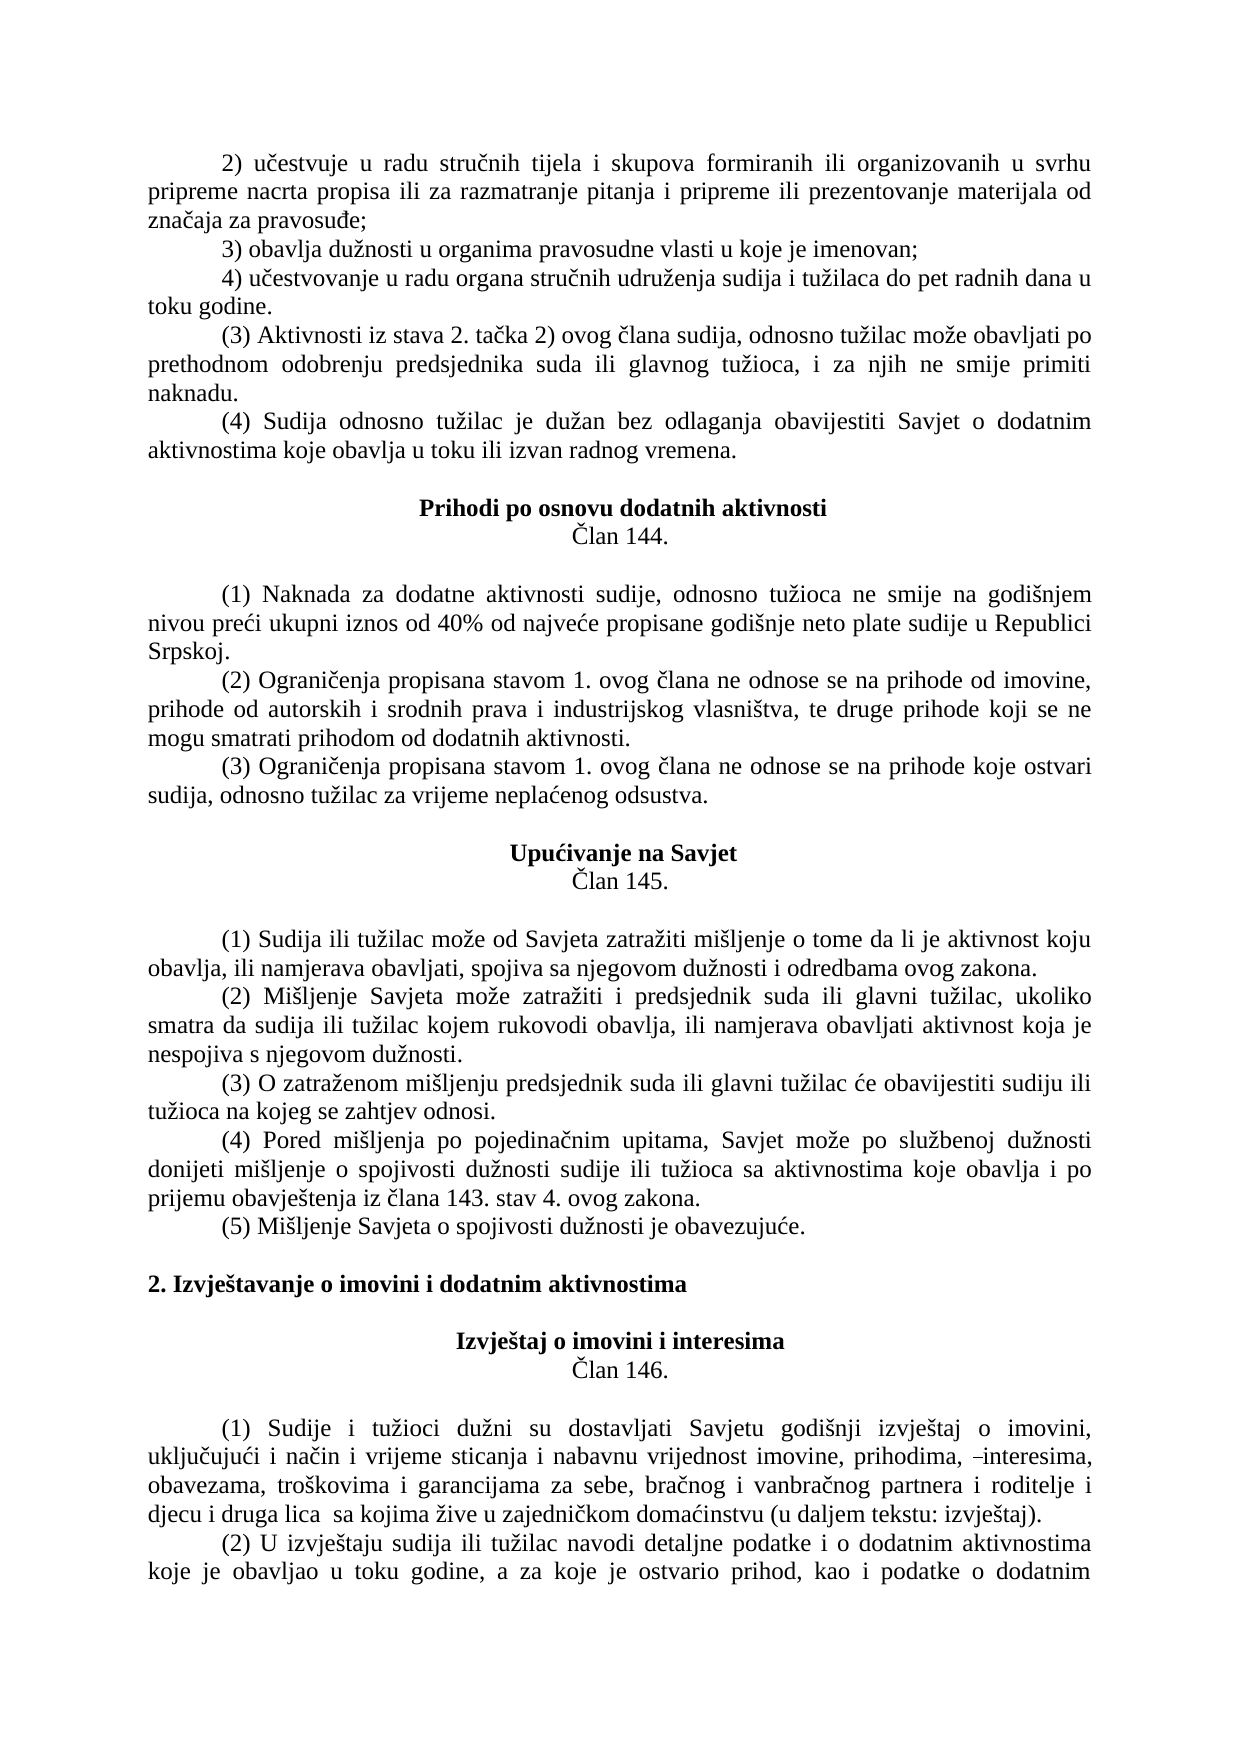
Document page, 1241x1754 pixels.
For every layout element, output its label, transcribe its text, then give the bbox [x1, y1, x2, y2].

text Prihodi po osnovu dodatnih aktivnosti [148, 493, 1093, 521]
text Izvještaj o imovini i interesima [148, 1326, 1093, 1355]
text 4) učestvovanje u radu organa stručnih udruženja sudija i tužilaca do pet radnih dana u toku godine. [148, 263, 1093, 320]
text (5) Mišljenje Savjeta o spojivosti dužnosti je obavezujuće. [148, 1211, 1093, 1240]
text 2) učestvuje u radu stručnih tijela i skupova formiranih ili organizovanih u svrhu pripreme nacrta propisa ili za razmatranje pitanja i pripreme ili prezentovanje materijala od značaja za pravosuđe; [148, 148, 1093, 234]
text (3) Aktivnosti iz stava 2. tačka 2) ovog člana sudija, odnosno tužilac može obavljati po prethodnom odobrenju predsjednika suda ili glavnog tužioca, i za njih ne smije primiti naknadu. [148, 320, 1093, 406]
text (3) Ograničenja propisana stavom 1. ovog člana ne odnose se na prihode koje ostvari sudija, odnosno tužilac za vrijeme neplaćenog odsustva. [148, 751, 1093, 809]
text (4) Pored mišljenja po pojedinačnim upitama, Savjet može po službenoj dužnosti donijeti mišljenje o spojivosti dužnosti sudije ili tužioca sa aktivnostima koje obavlja i po prijemu obavještenja iz člana 143. stav 4. ovog zakona. [148, 1125, 1093, 1211]
text (1) Sudija ili tužilac može od Savjeta zatražiti mišljenje o tome da li je aktivnost koju obavlja, ili namjerava obavljati, spojiva sa njegovom dužnosti i odredbama ovog zakona. [148, 924, 1093, 981]
text (2) Ograničenja propisana stavom 1. ovog člana ne odnose se na prihode od imovine, prihode od autorskih i srodnih prava i industrijskog vlasništva, te druge prihode koji se ne mogu smatrati prihodom od dodatnih aktivnosti. [148, 665, 1093, 751]
text Član 146. [148, 1355, 1093, 1384]
text Član 145. [148, 866, 1093, 895]
text (3) O zatraženom mišljenju predsjednik suda ili glavni tužilac će obavijestiti sudiju ili tužioca na kojeg se zahtjev odnosi. [148, 1068, 1093, 1125]
text 3) obavlja dužnosti u organima pravosudne vlasti u koje je imenovan; [148, 234, 1093, 263]
text 2. Izvještavanje o imovini i dodatnim aktivnostima [148, 1269, 1093, 1298]
text (4) Sudija odnosno tužilac je dužan bez odlaganja obavijestiti Savjet o dodatnim aktivnostima koje obavlja u toku ili izvan radnog vremena. [148, 406, 1093, 464]
text Upućivanje na Savjet [148, 838, 1093, 866]
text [148, 1528, 1093, 1585]
text Član 144. [148, 521, 1093, 550]
text (2) Mišljenje Savjeta može zatražiti i predsjednik suda ili glavni tužilac, ukoliko smatra da sudija ili tužilac kojem rukovodi obavlja, ili namjerava obavljati aktivnost koja je nespojiva s njegovom dužnosti. [148, 981, 1093, 1068]
text (1) Sudije i tužioci dužni su dostavljati Savjetu godišnji izvještaj o imovini, uključujući i način i vrijeme sticanja i nabavnu vrijednost imovine, prihodima, interesima, obavezama, troškovima i garancijama za sebe, bračnog i vanbračnog partnera i roditelje i djecu i druga lica sa kojima žive u zajedničkom domaćinstvu (u daljem tekstu: izvještaj). [148, 1413, 1093, 1528]
text (1) Naknada za dodatne aktivnosti sudije, odnosno tužioca ne smije na godišnjem nivou preći ukupni iznos od 40% od najveće propisane godišnje neto plate sudije u Republici Srpskoj. [148, 579, 1093, 665]
